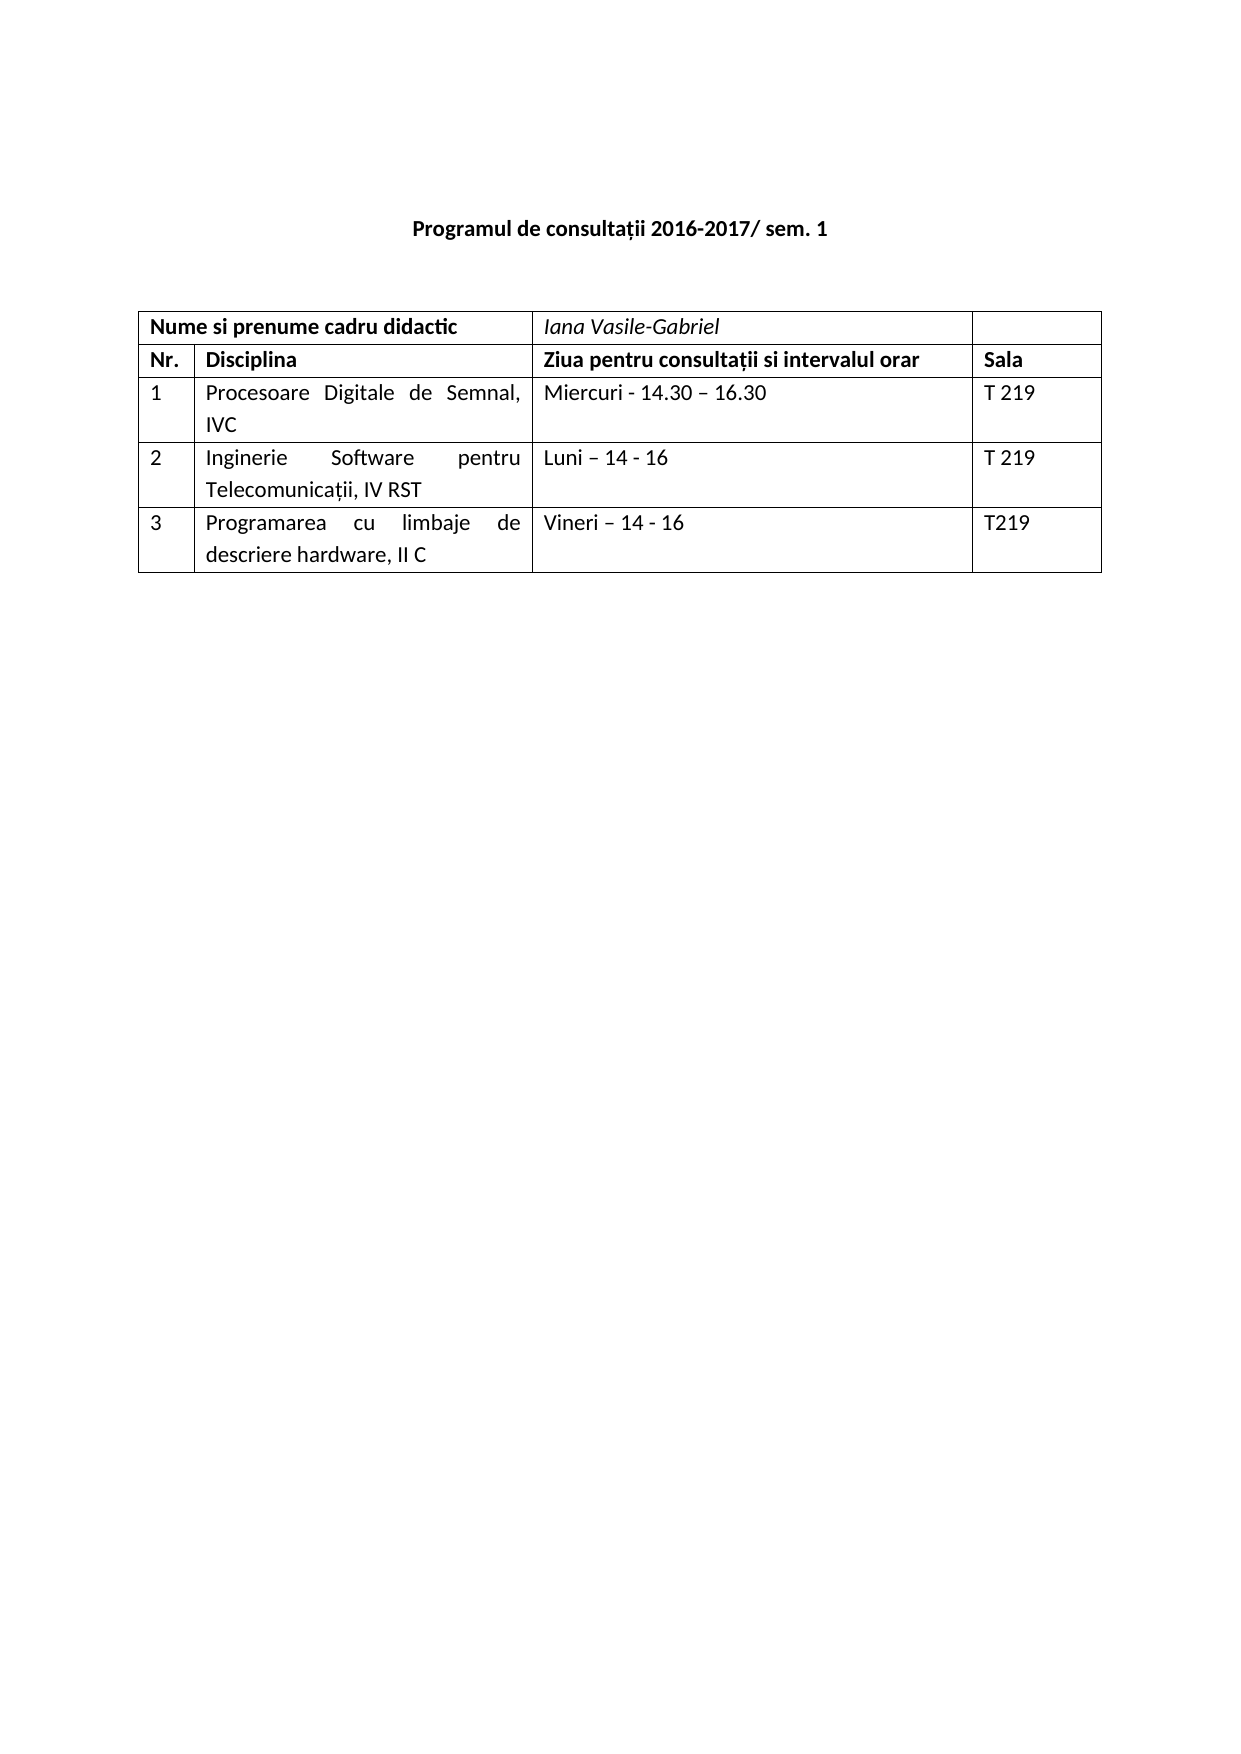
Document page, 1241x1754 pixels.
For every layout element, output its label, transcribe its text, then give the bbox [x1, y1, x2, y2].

table_cell 1 [139, 378, 194, 442]
table_cell Miercuri - 14.30 – 16.30 [533, 378, 972, 442]
table_cell Programarea cu limbaje de descriere hardware, II C [195, 508, 532, 572]
table_header Nume si prenume cadru didactic [139, 312, 532, 344]
table_cell 3 [139, 508, 194, 572]
table_cell Luni – 14 - 16 [533, 443, 972, 507]
text Programul de consultații 2016-2017/ sem. 1 [150, 214, 1090, 242]
table_cell Procesoare Digitale de Semnal, IVC [195, 378, 532, 442]
table_cell Inginerie Software pentru Telecomunicații, IV RST [195, 443, 532, 507]
table_cell Vineri – 14 - 16 [533, 508, 972, 572]
table_cell T 219 [973, 378, 1101, 442]
table_cell Sala [973, 345, 1101, 377]
table_header Iana Vasile-Gabriel [533, 312, 972, 344]
table_cell T 219 [973, 443, 1101, 507]
table_cell T219 [973, 508, 1101, 572]
table_cell Disciplina [195, 345, 532, 377]
table_header [973, 312, 1101, 344]
table_cell 2 [139, 443, 194, 507]
table_cell Ziua pentru consultații si intervalul orar [533, 345, 972, 377]
table_cell Nr. [139, 345, 194, 377]
